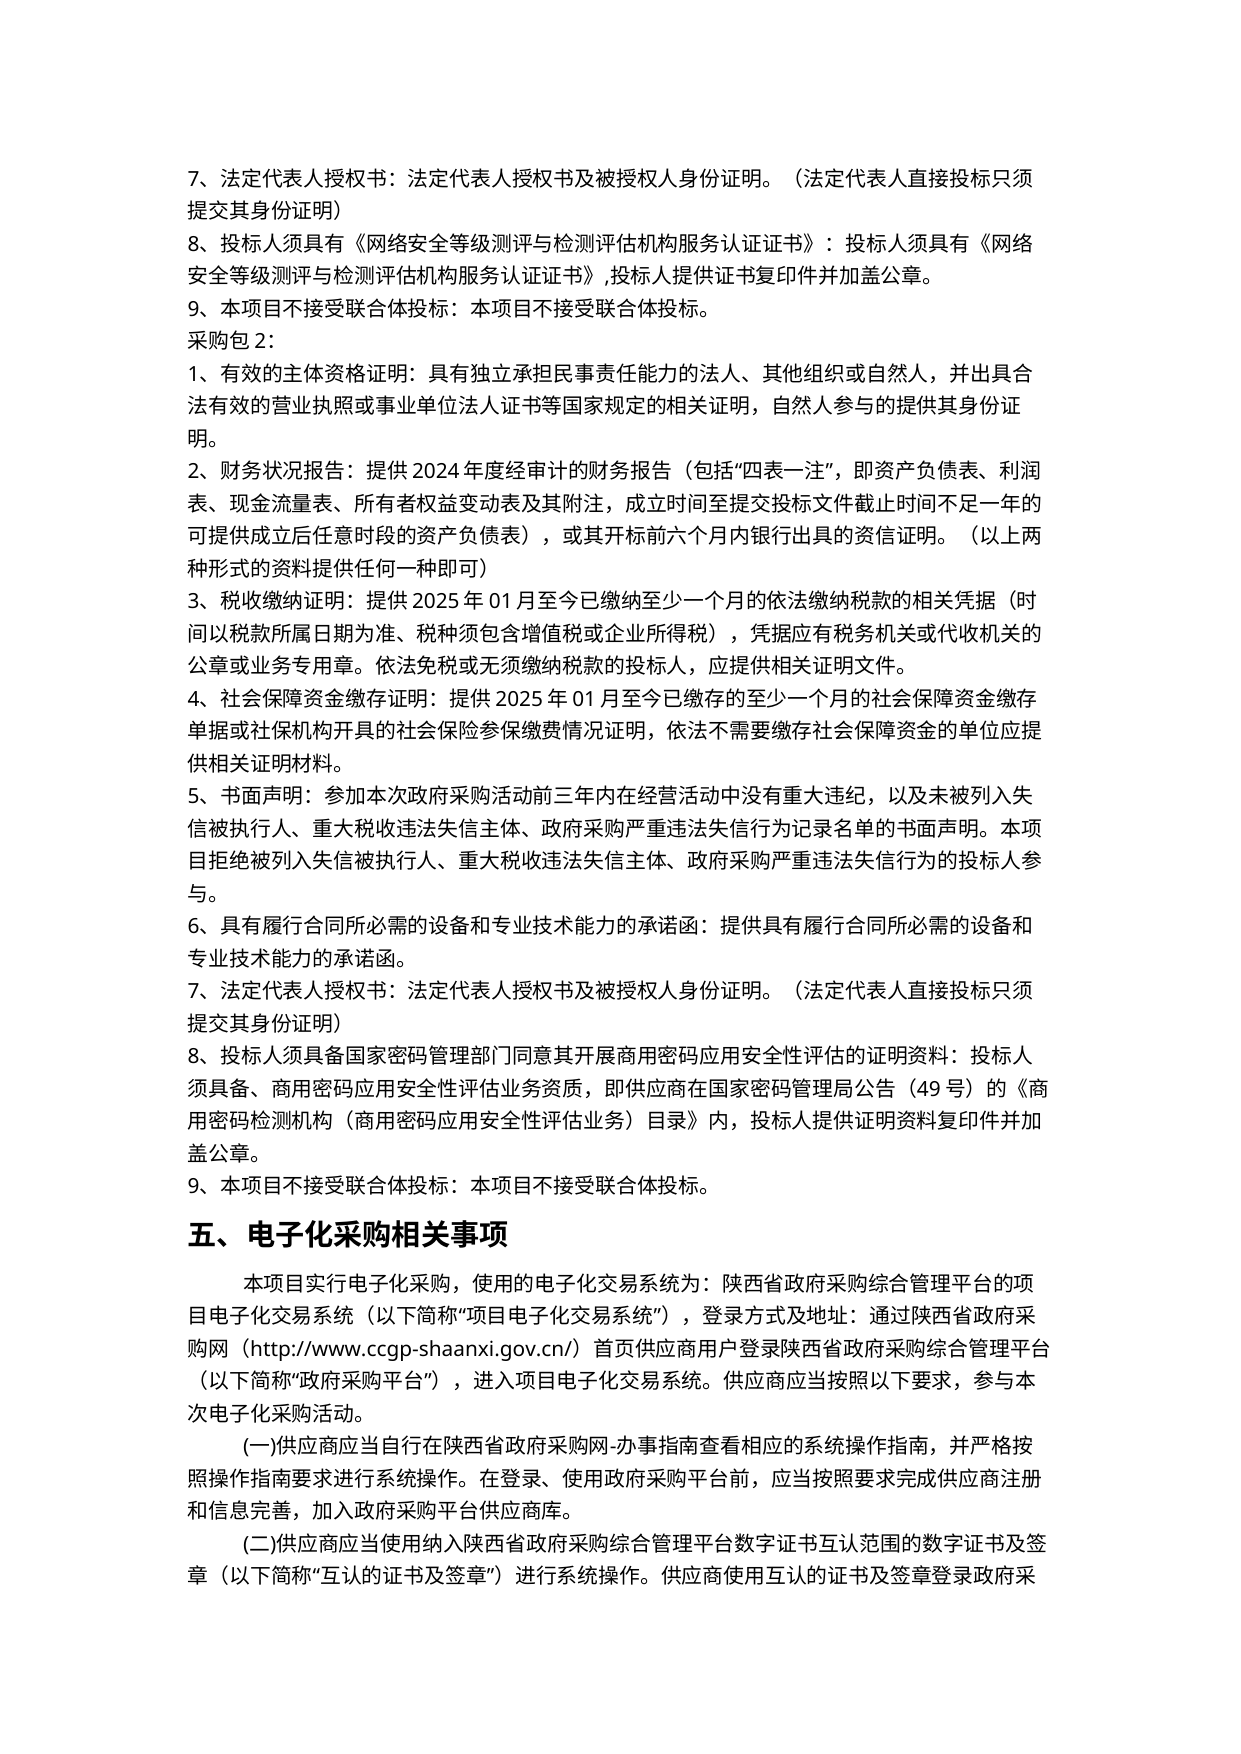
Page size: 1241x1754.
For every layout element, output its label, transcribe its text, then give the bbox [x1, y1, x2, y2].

text 2、财务状况报告：提供2024年度经审计的财务报告（包括“四表一注”，即资产负债表、利润表、现金流量表、所有者权益变动表及其附注，成立时间至提交投标文件截止时间不足一年的可提供成立后任意时段的资产负债表），或其开标前六个月内银行出具的资信证明。（以上两种形式的资料提供任何一种即可） [187, 454, 1053, 584]
text 7、法定代表人授权书：法定代表人授权书及被授权人身份证明。（法定代表人直接投标只须提交其身份证明） [187, 974, 1053, 1039]
text (一)供应商应当自行在陕西省政府采购网-办事指南查看相应的系统操作指南，并严格按照操作指南要求进行系统操作。在登录、使用政府采购平台前，应当按照要求完成供应商注册和信息完善，加入政府采购平台供应商库。 [187, 1429, 1053, 1527]
text 8、投标人须具有《网络安全等级测评与检测评估机构服务认证证书》：投标人须具有《网络安全等级测评与检测评估机构服务认证证书》,投标人提供证书复印件并加盖公章。 [187, 227, 1053, 292]
text 3、税收缴纳证明：提供2025年01月至今已缴纳至少一个月的依法缴纳税款的相关凭据（时间以税款所属日期为准、税种须包含增值税或企业所得税），凭据应有税务机关或代收机关的公章或业务专用章。依法免税或无须缴纳税款的投标人，应提供相关证明文件。 [187, 584, 1053, 682]
text 本项目实行电子化采购，使用的电子化交易系统为：陕西省政府采购综合管理平台的项目电子化交易系统（以下简称“项目电子化交易系统”），登录方式及地址：通过陕西省政府采购网（http://www.ccgp-shaanxi.gov.cn/）首页供应商用户登录陕西省政府采购综合管理平台（以下简称“政府采购平台”），进入项目电子化交易系统。供应商应当按照以下要求，参与本次电子化采购活动。 [187, 1267, 1053, 1429]
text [187, 1527, 1053, 1592]
text 5、书面声明：参加本次政府采购活动前三年内在经营活动中没有重大违纪，以及未被列入失信被执行人、重大税收违法失信主体、政府采购严重违法失信行为记录名单的书面声明。本项目拒绝被列入失信被执行人、重大税收违法失信主体、政府采购严重违法失信行为的投标人参与。 [187, 779, 1053, 909]
text 8、投标人须具备国家密码管理部门同意其开展商用密码应用安全性评估的证明资料：投标人须具备、商用密码应用安全性评估业务资质，即供应商在国家密码管理局公告（49号）的《商用密码检测机构（商用密码应用安全性评估业务）目录》内，投标人提供证明资料复印件并加盖公章。 [187, 1039, 1053, 1169]
text 1、有效的主体资格证明：具有独立承担民事责任能力的法人、其他组织或自然人，并出具合法有效的营业执照或事业单位法人证书等国家规定的相关证明，自然人参与的提供其身份证明。 [187, 357, 1053, 454]
text 4、社会保障资金缴存证明：提供2025年01月至今已缴存的至少一个月的社会保障资金缴存单据或社保机构开具的社会保险参保缴费情况证明，依法不需要缴存社会保障资金的单位应提供相关证明材料。 [187, 682, 1053, 779]
text 采购包2： [187, 324, 1053, 357]
text 9、本项目不接受联合体投标：本项目不接受联合体投标。 [187, 292, 1053, 324]
text 9、本项目不接受联合体投标：本项目不接受联合体投标。 [187, 1169, 1053, 1202]
text 7、法定代表人授权书：法定代表人授权书及被授权人身份证明。（法定代表人直接投标只须提交其身份证明） [187, 162, 1053, 227]
text 6、具有履行合同所必需的设备和专业技术能力的承诺函：提供具有履行合同所必需的设备和专业技术能力的承诺函。 [187, 909, 1053, 974]
text 五、电子化采购相关事项 [187, 1202, 1053, 1267]
